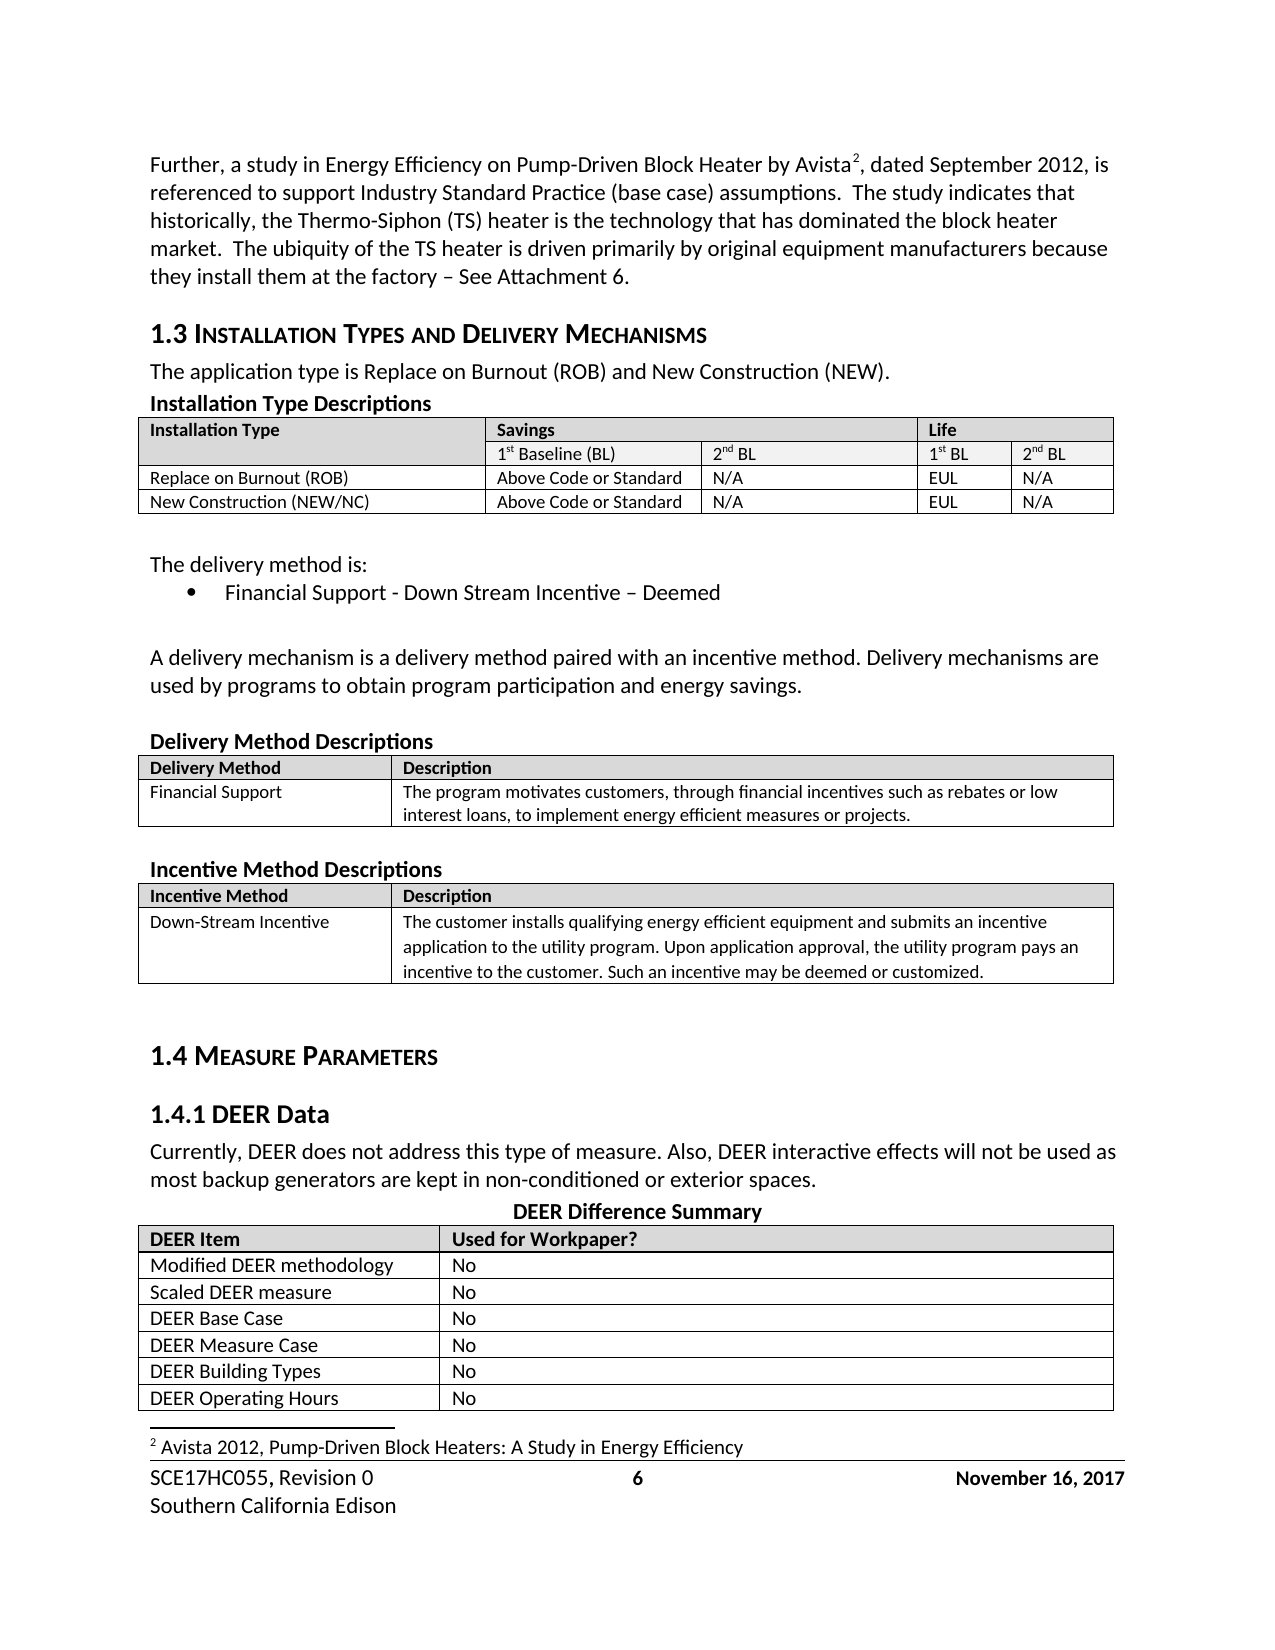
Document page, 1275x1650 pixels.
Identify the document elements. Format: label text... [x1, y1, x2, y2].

text A delivery mechanism is a delivery method paired with an incentive method. Delivery mechanisms are used by programs to obtain program participation and energy savings. [150, 643, 1125, 699]
table_cell N/A [702, 466, 917, 489]
list Financial Support - Down Stream Incentive – Deemed [187, 578, 1125, 606]
table_cell No [440, 1332, 1113, 1357]
table_cell The customer installs qualifying energy efficient equipment and submits an incentive application to the utility program. Upon application approval, the utility program pays an incentive to the customer. Such an incentive may be deemed or customized. [392, 908, 1113, 983]
table_cell New Construction (NEW/NC) [139, 490, 485, 513]
text Installation Type Descriptions [150, 389, 1125, 417]
table_cell Above Code or Standard [486, 466, 701, 489]
table_header Life [918, 418, 1113, 441]
table_cell No [440, 1305, 1113, 1331]
table_cell Scaled DEER measure [139, 1279, 439, 1304]
subtitle 1.4.1 DEER Data [150, 1097, 1125, 1131]
table_header Incentive Method [139, 884, 391, 907]
table_header Delivery Method [139, 756, 391, 779]
subtitle 1.4 Measure Parameters [150, 1037, 1125, 1072]
table_cell Financial Support [139, 780, 391, 826]
table_cell Above Code or Standard [486, 490, 701, 513]
table_cell DEER Operating Hours [139, 1385, 439, 1410]
table_cell EUL [918, 466, 1011, 489]
text Incentive Method Descriptions [150, 855, 1125, 883]
table_cell 2nd BL [1012, 442, 1113, 465]
table_cell EUL [918, 490, 1011, 513]
table_header Description [392, 884, 1113, 907]
table_cell Replace on Burnout (ROB) [139, 466, 485, 489]
text The delivery method is: [150, 550, 1125, 578]
table_header Description [392, 756, 1113, 779]
text Delivery Method Descriptions [150, 727, 1125, 755]
text The application type is Replace on Burnout (ROB) and New Construction (NEW). [150, 357, 1125, 385]
table_cell 1st Baseline (BL) [486, 442, 701, 465]
table_header Installation Type [139, 418, 485, 465]
subtitle 1.3 Installation Types and Delivery Mechanisms [150, 315, 1125, 351]
table_cell 1st BL [918, 442, 1011, 465]
table_cell No [440, 1358, 1113, 1384]
table_cell Modified DEER methodology [139, 1253, 439, 1278]
table_cell DEER Building Types [139, 1358, 439, 1384]
table_cell Down-Stream Incentive [139, 908, 391, 983]
table_cell DEER Base Case [139, 1305, 439, 1331]
table_cell No [440, 1253, 1113, 1278]
table_cell No [440, 1385, 1113, 1410]
table_cell N/A [1012, 490, 1113, 513]
table_cell N/A [702, 490, 917, 513]
table_cell 2nd BL [702, 442, 917, 465]
table_cell The program motivates customers, through financial incentives such as rebates or low interest loans, to implement energy efficient measures or projects. [392, 780, 1113, 826]
text DEER Difference Summary [150, 1197, 1125, 1225]
table_header Used for Workpaper? [440, 1226, 1113, 1251]
text Currently, DEER does not address this type of measure. Also, DEER interactive effects will not be used as most backup generators are kept in non-conditioned or exterior spaces. [150, 1137, 1125, 1193]
text Further, a study in Energy Efficiency on Pump-Driven Block Heater by Avista, dated September 2012, is referenced to support Industry Standard Practice (base case) assumptions. The study indicates that historically, the Thermo-Siphon (TS) heater is the technology that has dominated the block heater market. The ubiquity of the TS heater is driven primarily by original equipment manufacturers because they install them at the factory – See Attachment 6. [150, 150, 1125, 290]
table_header Savings [486, 418, 917, 441]
table_cell DEER Measure Case [139, 1332, 439, 1357]
table_cell N/A [1012, 466, 1113, 489]
table_header DEER Item [139, 1226, 439, 1251]
table_cell No [440, 1279, 1113, 1304]
